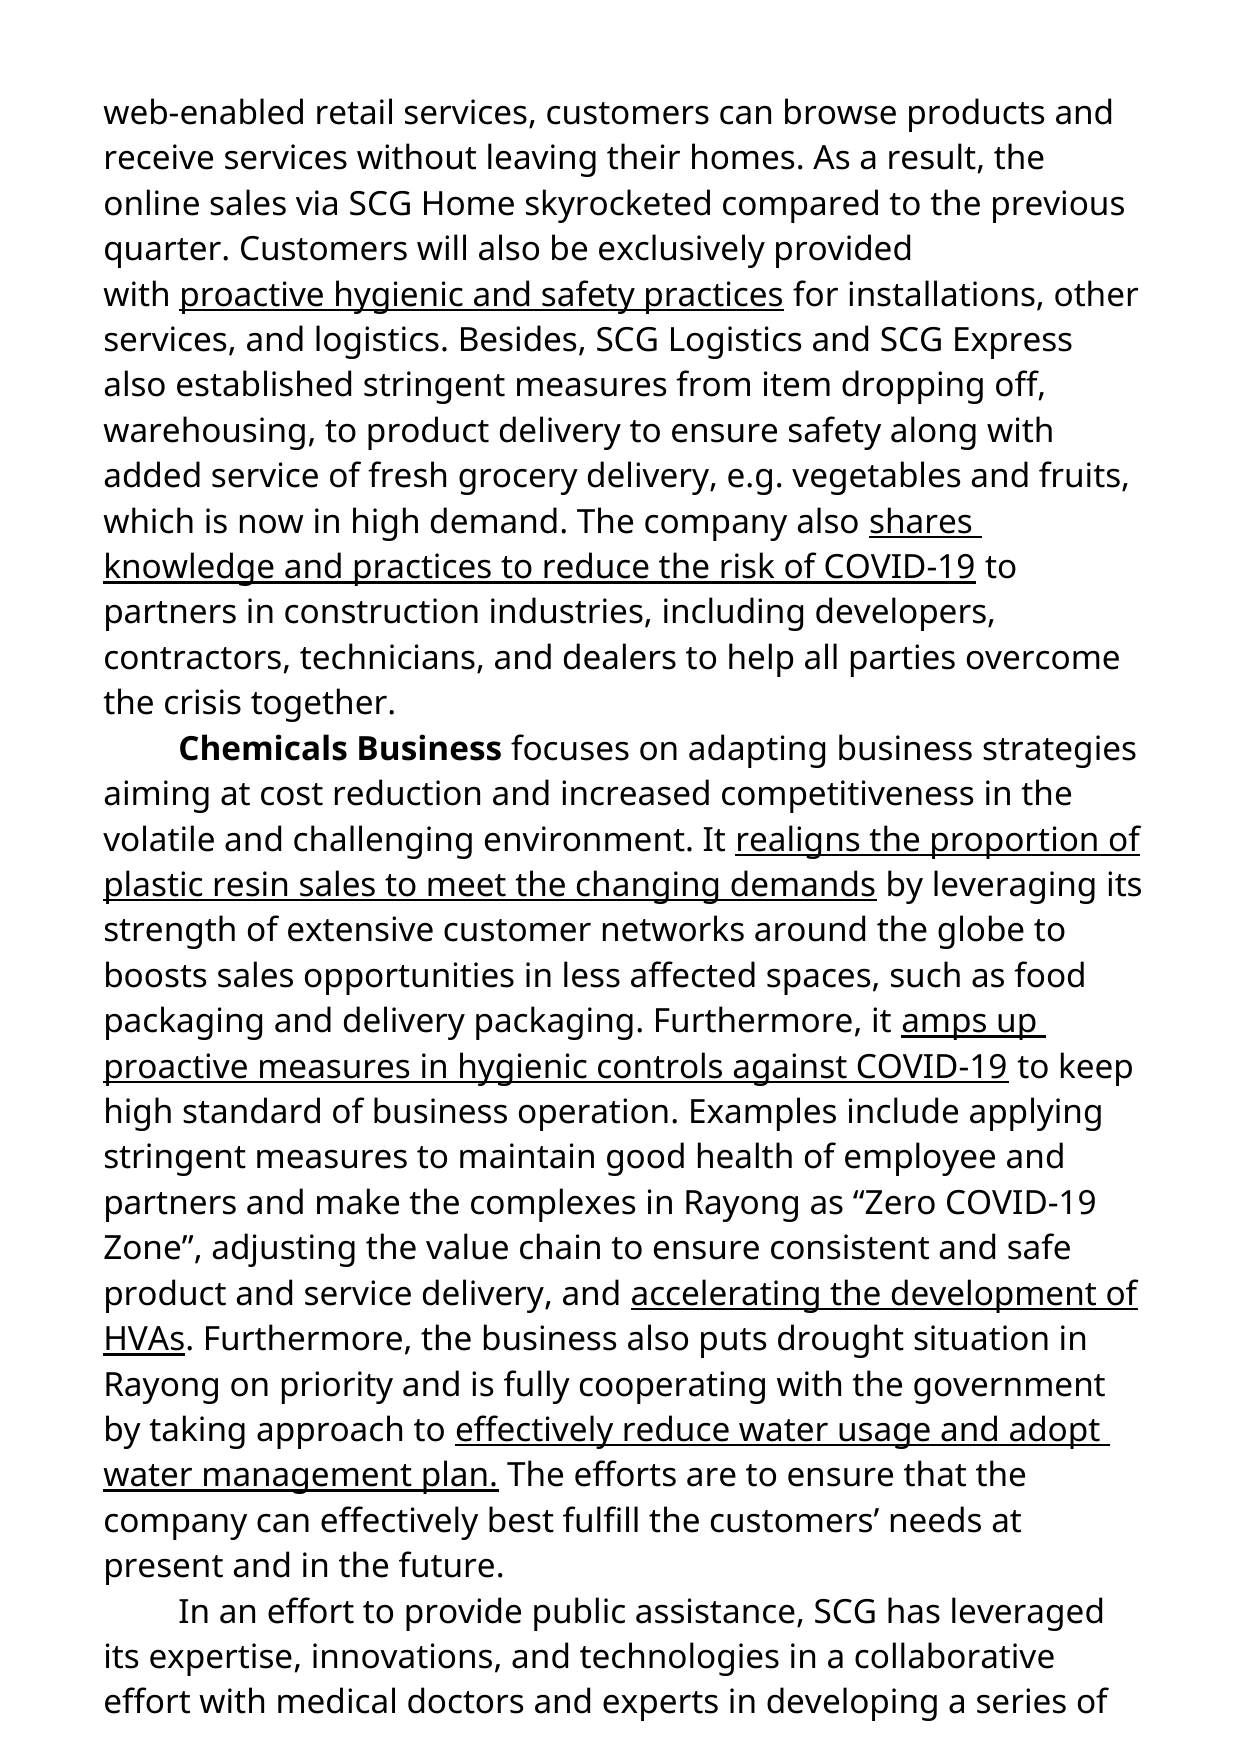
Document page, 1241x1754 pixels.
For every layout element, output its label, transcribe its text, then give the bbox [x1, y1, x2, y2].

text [103, 89, 1144, 724]
text Chemicals Business focuses on adapting business strategies aiming at cost reduction and increased competitiveness in the volatile and challenging environment. It realigns the proportion of plastic resin sales to meet the changing demands by leveraging its strength of extensive customer networks around the globe to boosts sales opportunities in less affected spaces, such as food packaging and delivery packaging. Furthermore, it amps up proactive measures in hygienic controls against COVID-19 to keep high standard of business operation. Examples include applying stringent measures to maintain good health of employee and partners and make the complexes in Rayong as “Zero COVID-19 Zone”, adjusting the value chain to ensure consistent and safe product and service delivery, and accelerating the development of HVAs. Furthermore, the business also puts drought situation in Rayong on priority and is fully cooperating with the government by taking approach to effectively reduce water usage and adopt water management plan. The efforts are to ensure that the company can effectively best fulfill the customers’ needs at present and in the future. [103, 724, 1144, 1587]
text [103, 1587, 1144, 1724]
